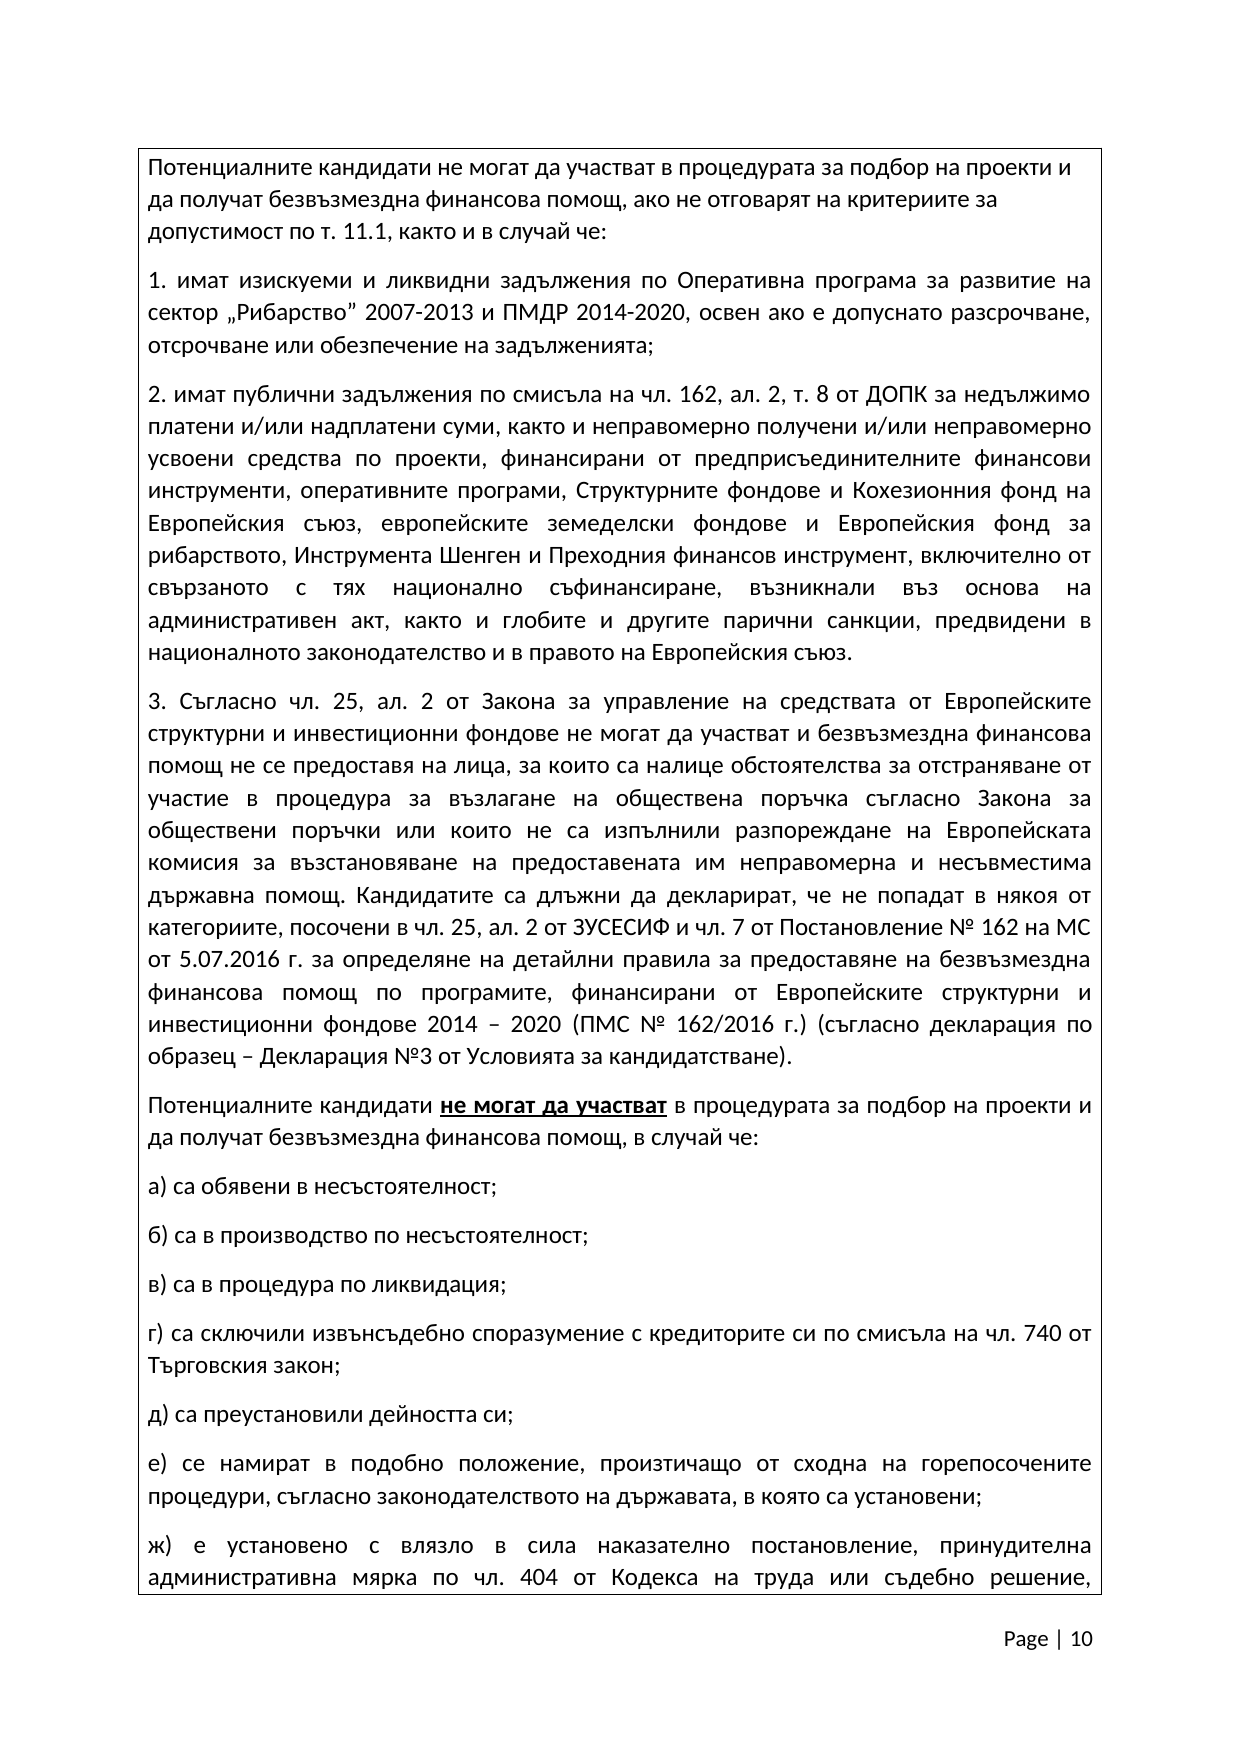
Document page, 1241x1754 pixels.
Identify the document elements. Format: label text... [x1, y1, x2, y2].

text 1. имат изискуеми и ликвидни задължения по Оперативна програма за развитие на сектор „Рибарство” 2007-2013 и ПМДР 2014-2020, освен ако е допуснато разсрочване, отсрочване или обезпечение на задълженията; [139, 261, 1101, 359]
text б) са в производство по несъстоятелност; [139, 1216, 1101, 1250]
text е) се намират в подобно положение, произтичащо от сходна на горепосочените процедури, съгласно законодателството на държавата, в която са установени; [139, 1444, 1101, 1510]
text 2. имат публични задължения по смисъла на чл. 162, ал. 2, т. 8 от ДОПК за недължимо платени и/или надплатени суми, както и неправомерно получени и/или неправомерно усвоени средства по проекти, финансирани от предприсъединителните финансови инструменти, оперативните програми, Структурните фондове и Кохезионния фонд на Европейския съюз, европейските земеделски фондове и Европейския фонд за рибарството, Инструмента Шенген и Преходния финансов инструмент, включително от свързаното с тях национално съфинансиране, възникнали въз основа на административен акт, както и глобите и другите парични санкции, предвидени в националното законодателство и в правото на Европейския съюз. [139, 375, 1101, 667]
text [139, 1526, 1101, 1594]
text a) са обявени в несъстоятелност; [139, 1167, 1101, 1201]
text г) са сключили извънсъдебно споразумение с кредиторите си по смисъла на чл. 740 от Търговския закон; [139, 1314, 1101, 1380]
text в) са в процедура по ликвидация; [139, 1265, 1101, 1299]
text 3. Съгласно чл. 25, ал. 2 от Закона за управление на средствата от Европейските структурни и инвестиционни фондове не могат да участват и безвъзмездна финансова помощ не се предоставя на лица, за които са налице обстоятелства за отстраняване от участие в процедура за възлагане на обществена поръчка съгласно Зaкона за обществени поръчки или които не са изпълнили разпореждане на Европейската комисия за възстановяване на предоставената им неправомерна и несъвместима държавна помощ. Кандидатите са длъжни да декларират, че не попадат в някоя от категориите, посочени в чл. 25, ал. 2 от ЗУСЕСИФ и чл. 7 от Постановление № 162 на МС от 5.07.2016 г. за определяне на детайлни правила за предоставяне на безвъзмездна финансова помощ по програмите, финансирани от Европейските структурни и инвестиционни фондове 2014 – 2020 (ПМС № 162/2016 г.) (съгласно декларация по образец – Декларация №3 от Условията за кандидатстване). [139, 682, 1101, 1071]
text д) са преустановили дейността си; [139, 1396, 1101, 1429]
text Потенциалните кандидати не могат да участват в процедурата за подбор на проекти и да получат безвъзмездна финансова помощ, в случай че: [139, 1086, 1101, 1152]
text Потенциалните кандидати не могат да участват в процедурата за подбор на проекти и да получат безвъзмездна финансова помощ, ако не отговарят на критериите за допустимост по т. 11.1, както и в случай че: [139, 149, 1101, 246]
